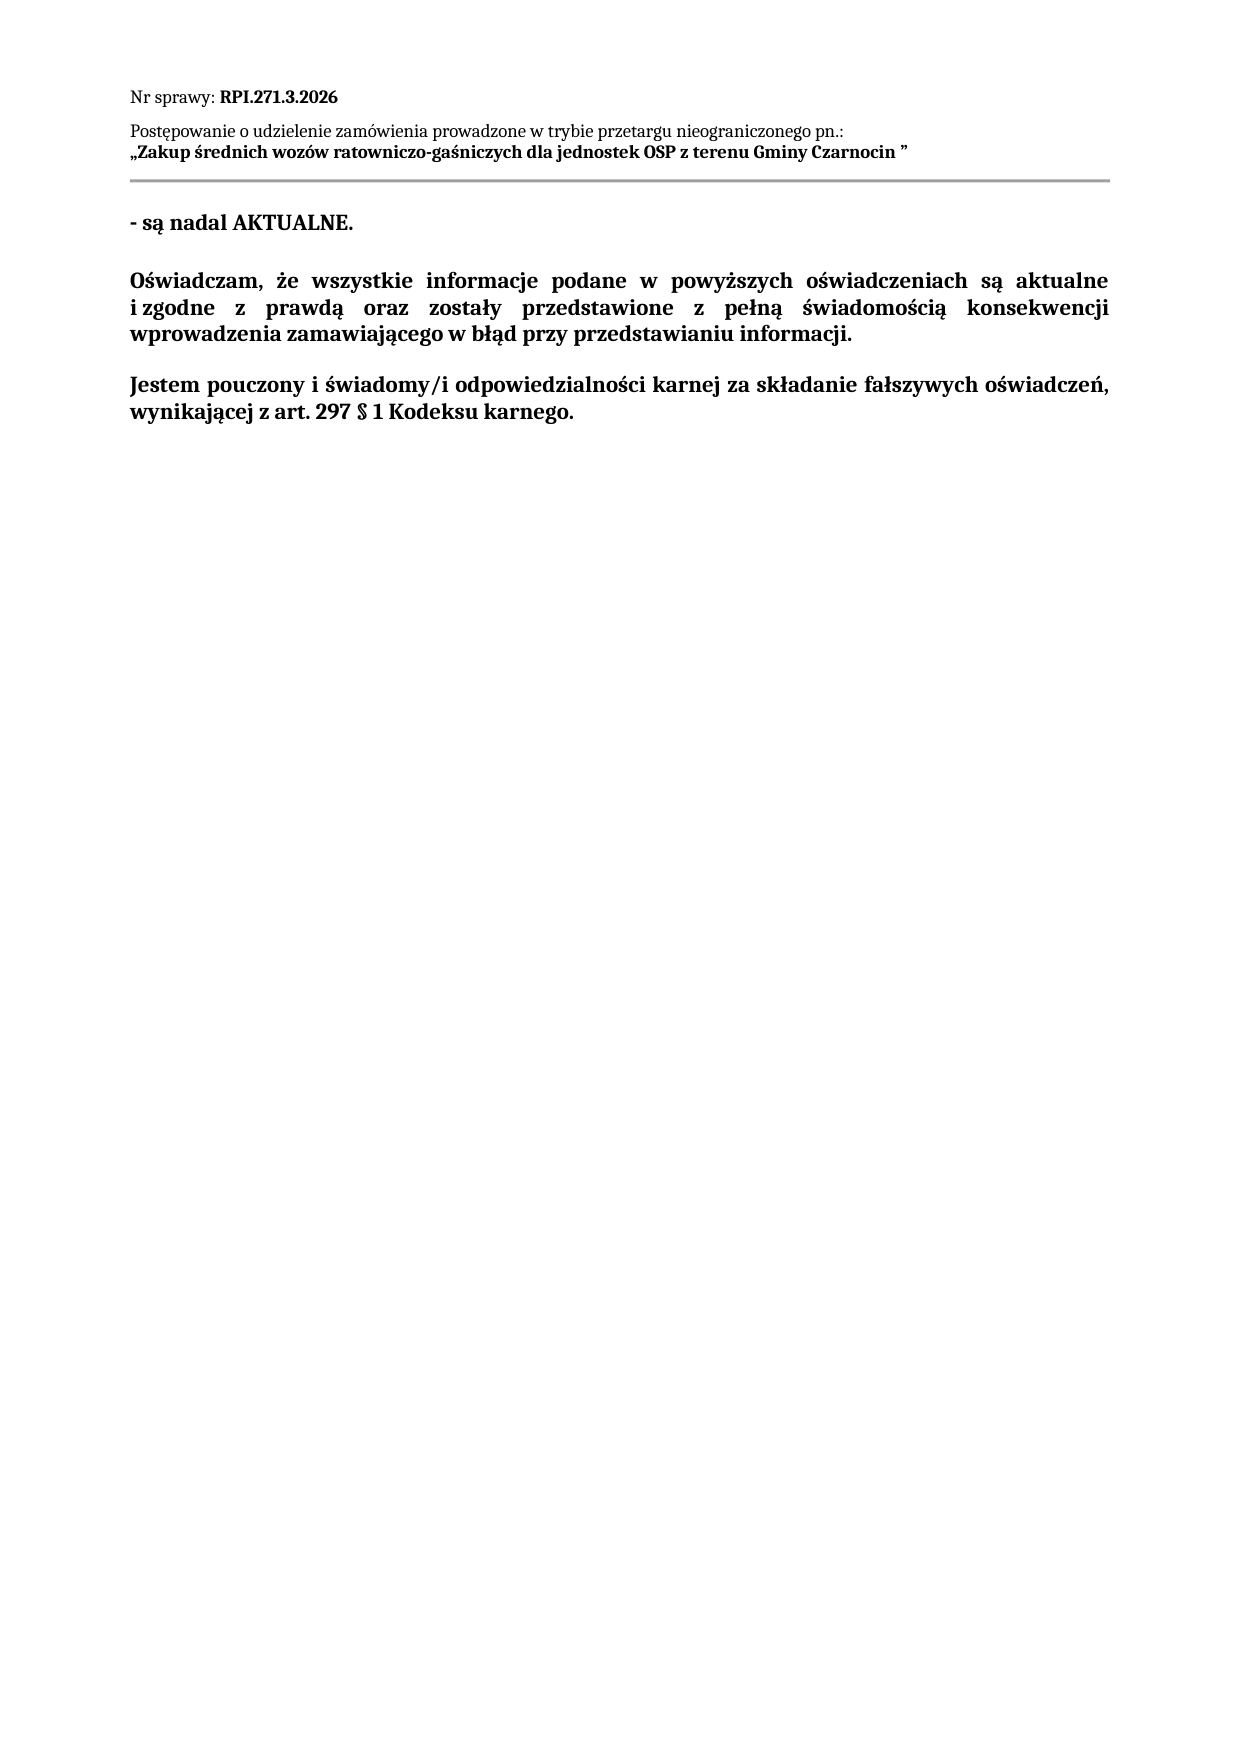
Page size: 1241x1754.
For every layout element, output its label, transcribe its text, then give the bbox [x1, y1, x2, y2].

text Jestem pouczony i świadomy/i odpowiedzialności karnej za składanie fałszywych oświadczeń, wynikającej z art. 297 § 1 Kodeksu karnego. [130, 372, 1110, 425]
text - są nadal AKTUALNE. [130, 208, 1110, 236]
text Oświadczam, że wszystkie informacje podane w powyższych oświadczeniach są aktualne i zgodne z prawdą oraz zostały przedstawione z pełną świadomością konsekwencji wprowadzenia zamawiającego w błąd przy przedstawianiu informacji. [130, 268, 1110, 347]
